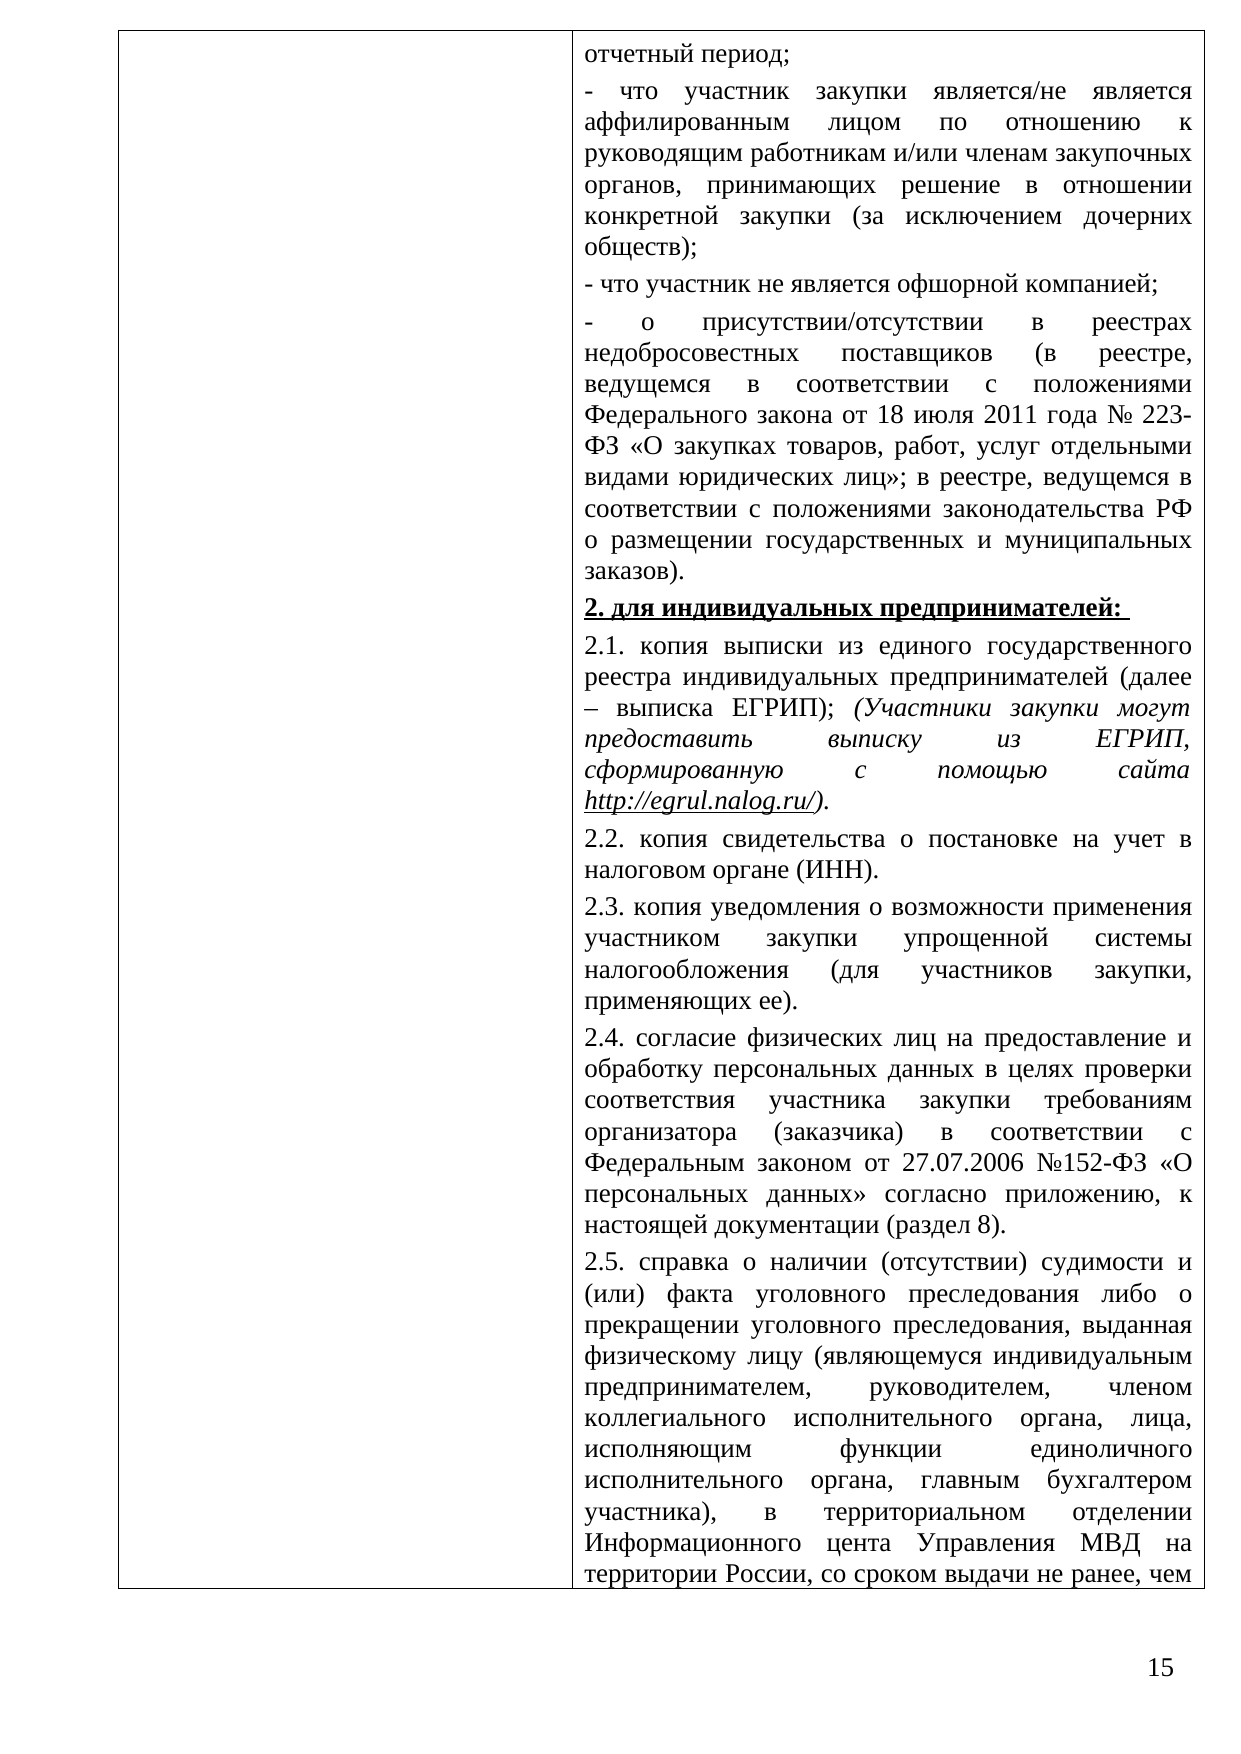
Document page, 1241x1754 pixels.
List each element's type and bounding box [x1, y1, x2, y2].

table_cell [573, 31, 1204, 1588]
table_cell [119, 31, 572, 1588]
